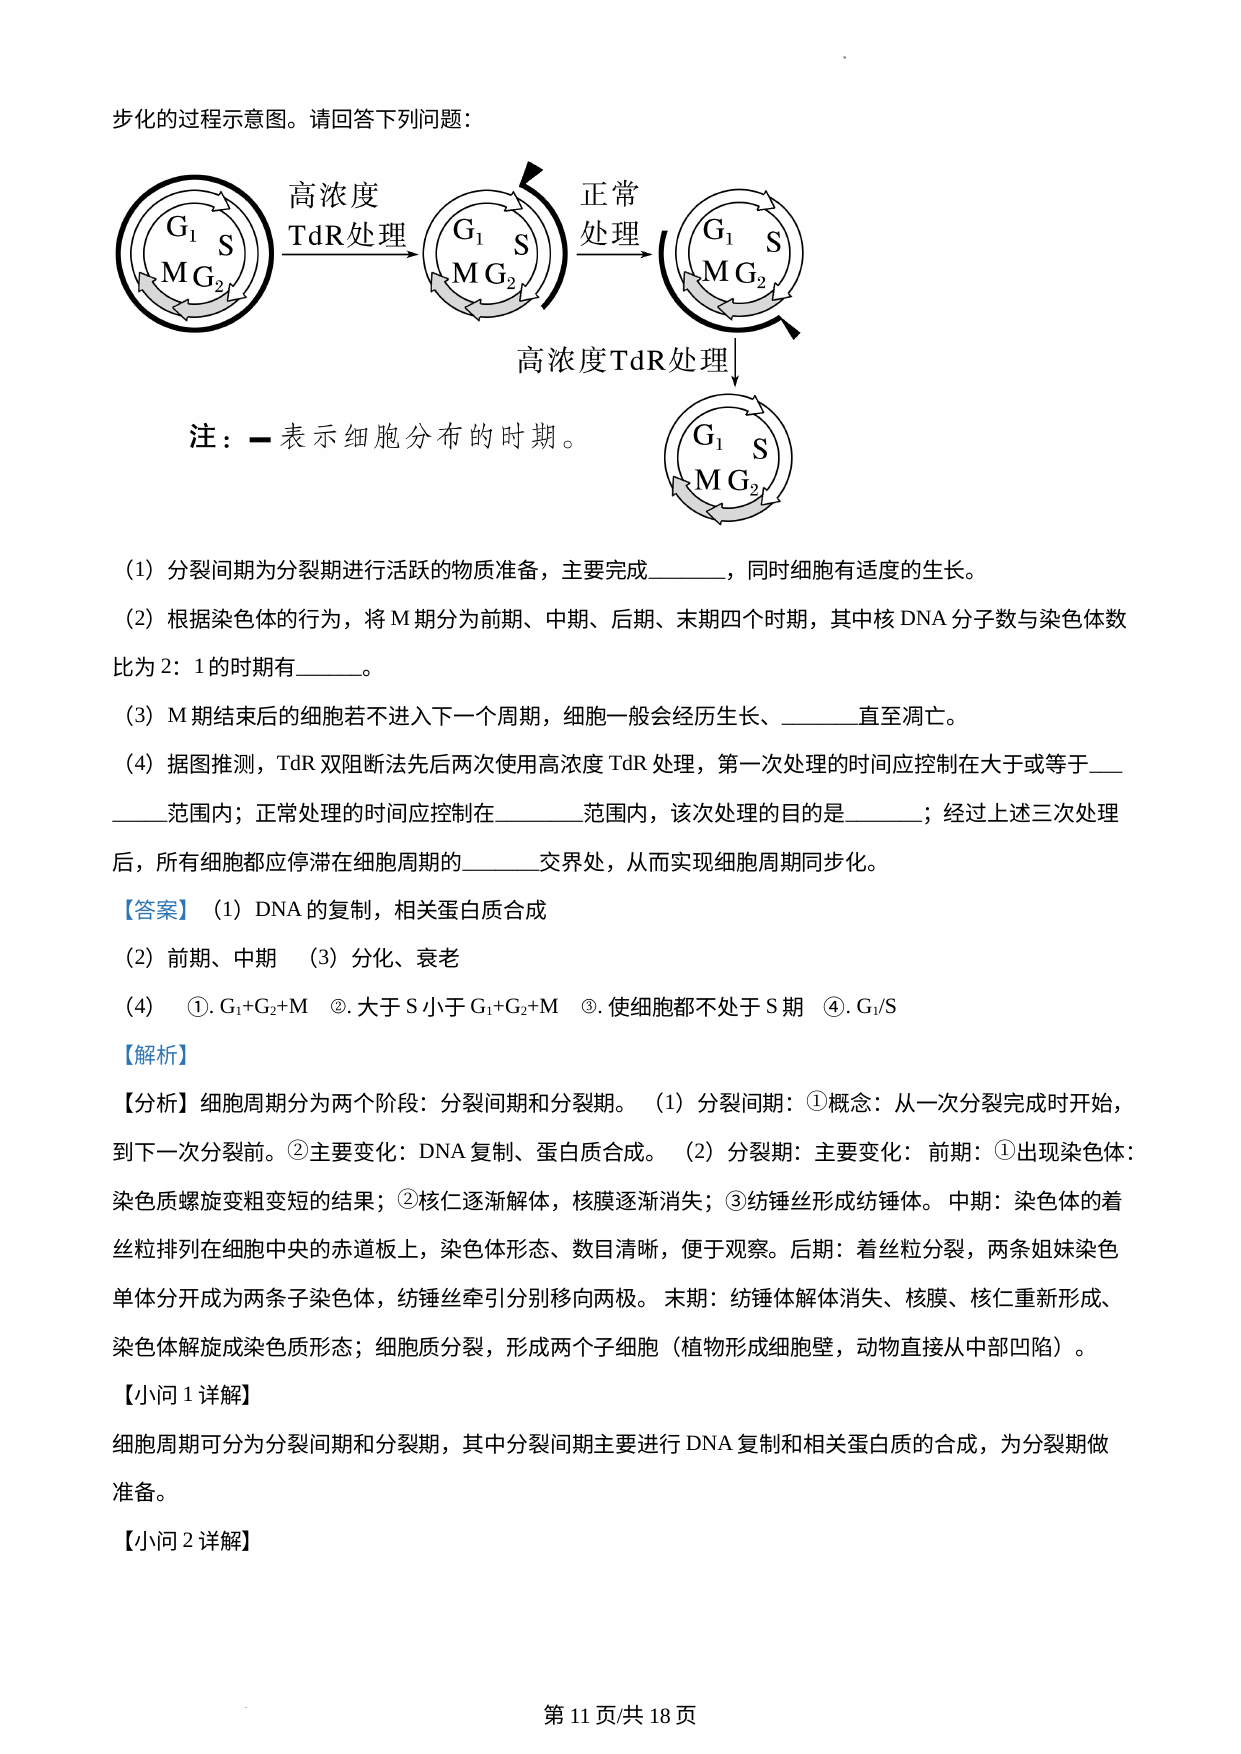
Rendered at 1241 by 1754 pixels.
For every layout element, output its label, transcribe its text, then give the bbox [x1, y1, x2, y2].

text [112, 102, 1128, 134]
text 细胞周期可分为分裂间期和分裂期，其中分裂间期主要进行DNA复制和相关蛋白质的合成，为分裂期做准备。 [112, 1426, 1128, 1507]
text （4） ①. G1+G2+M ②. 大于S小于G1+G2+M ③. 使细胞都不处于S期 ④. G1/S [112, 989, 1128, 1022]
text （3）M期结束后的细胞若不进入下一个周期，细胞一般会经历生长、_______直至凋亡。 [112, 698, 1128, 731]
text （2）前期、中期 （3）分化、衰老 [112, 941, 1128, 973]
text 【答案】（1）DNA的复制，相关蛋白质合成 [112, 892, 1128, 925]
text 【分析】细胞周期分为两个阶段：分裂间期和分裂期。 （1）分裂间期：①概念：从一次分裂完成时开始，到下一次分裂前。②主要变化：DNA复制、蛋白质合成。 （2）分裂期：主要变化： 前期：①出现染色体：染色质螺旋变粗变短的结果；②核仁逐渐解体，核膜逐渐消失；③纺锤丝形成纺锤体。 中期：染色体的着丝粒排列在细胞中央的赤道板上，染色体形态、数目清晰，便于观察。后期：着丝粒分裂，两条姐妹染色单体分开成为两条子染色体，纺锤丝牵引分别移向两极。 末期：纺锤体解体消失、核膜、核仁重新形成、染色体解旋成染色质形态；细胞质分裂，形成两个子细胞（植物形成细胞壁，动物直接从中部凹陷）。 [112, 1086, 1128, 1362]
text （1）分裂间期为分裂期进行活跃的物质准备，主要完成_______，同时细胞有适度的生长。 [112, 553, 1128, 585]
text 【小问1详解】 [112, 1378, 1128, 1410]
text 【解析】 [112, 1037, 1128, 1070]
text （4）据图推测，TdR双阻断法先后两次使用高浓度TdR处理，第一次处理的时间应控制在大于或等于________范围内；正常处理的时间应控制在________范围内，该次处理的目的是_______；经过上述三次处理后，所有细胞都应停滞在细胞周期的_______交界处，从而实现细胞周期同步化。 [112, 747, 1128, 877]
picture [112, 150, 814, 535]
text （2）根据染色体的行为，将M期分为前期、中期、后期、末期四个时期，其中核DNA分子数与染色体数比为2：1的时期有______。 [112, 601, 1128, 682]
text 【小问2详解】 [112, 1523, 1128, 1556]
